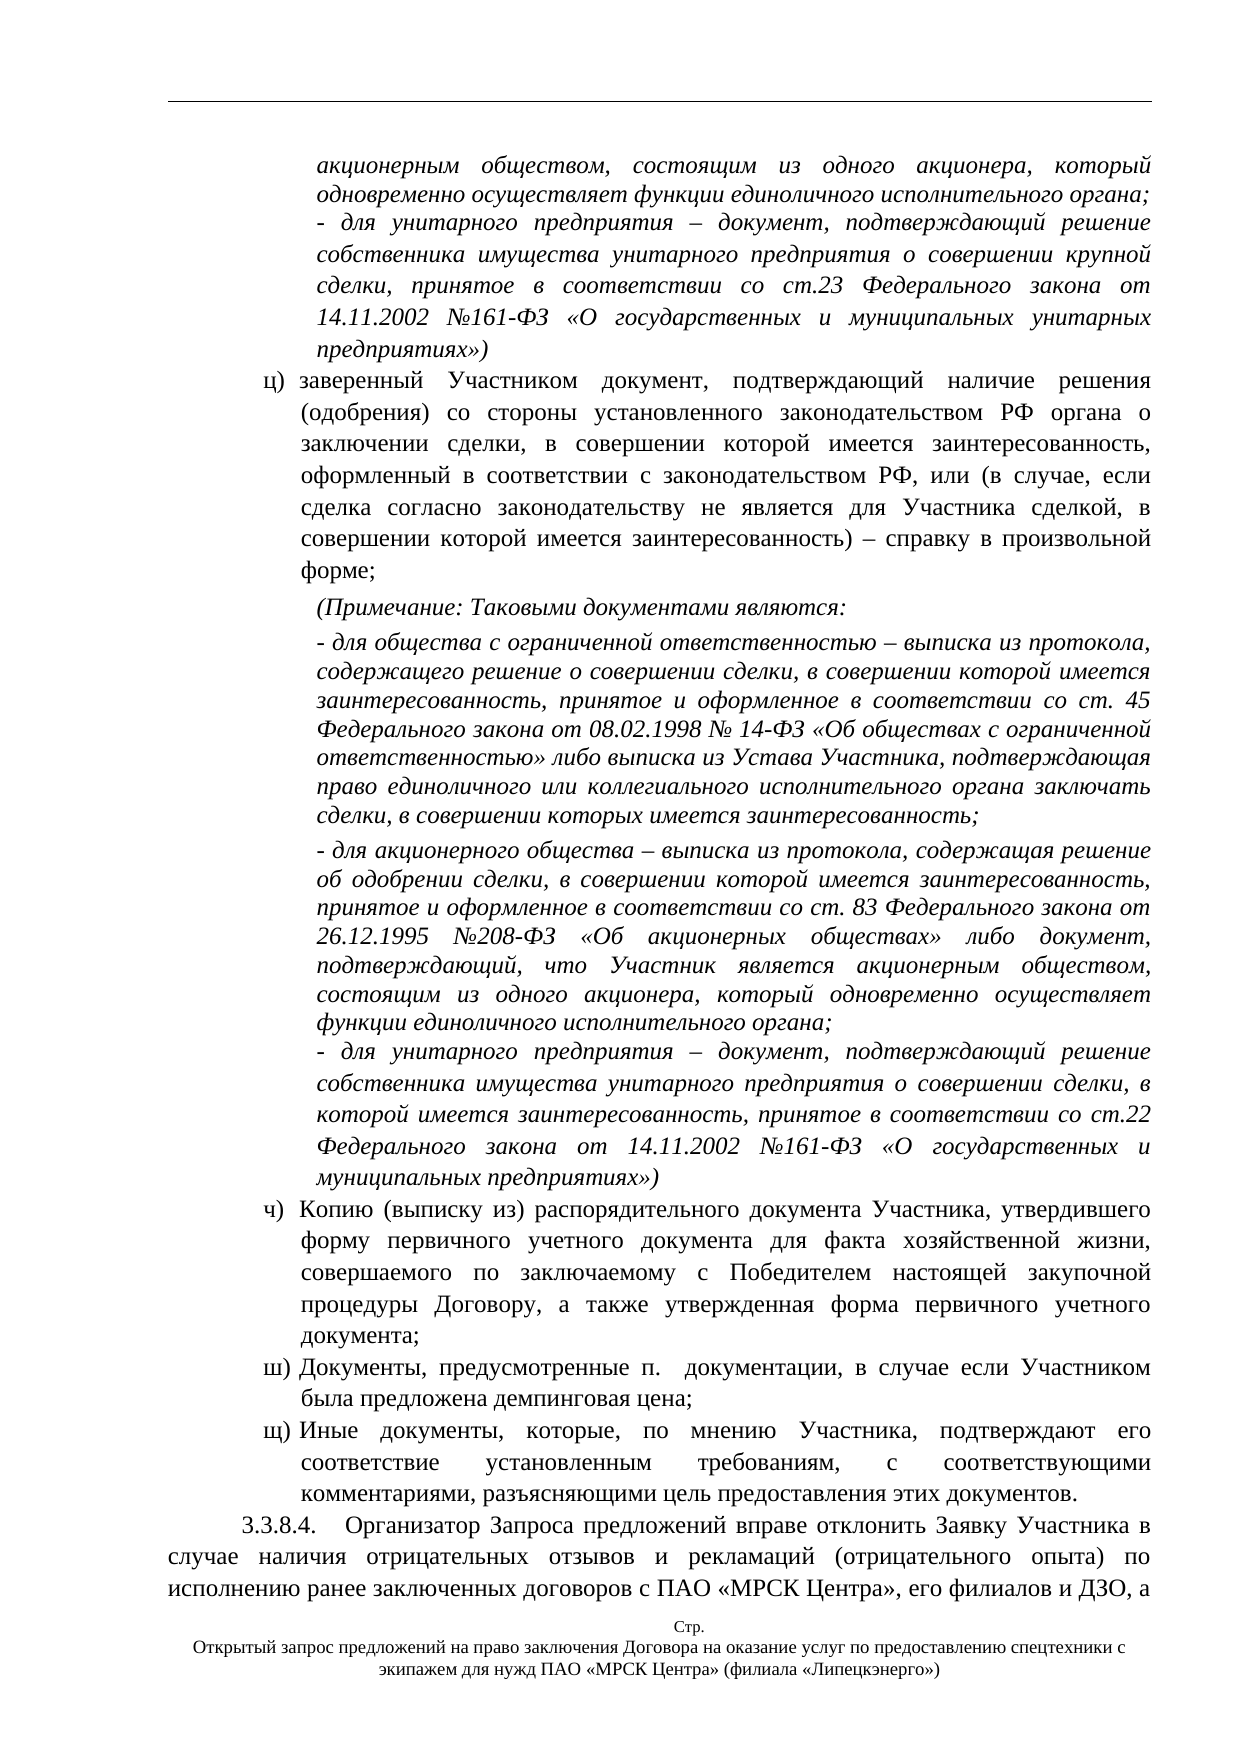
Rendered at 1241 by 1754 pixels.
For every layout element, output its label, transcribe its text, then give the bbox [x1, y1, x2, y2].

list Иные документы, которые, по мнению Участника, подтверждают его соответствие установленным требованиям, с соответствующими комментариями, разъясняющими цель предоставления этих документов. [263, 1415, 1152, 1507]
list - для унитарного предприятия – документ, подтверждающий решение собственника имущества унитарного предприятия о совершении крупной сделки, принятое в соответствии со ст.23 Федерального закона от 14.11.2002 №161-ФЗ «О государственных и муниципальных унитарных предприятиях») [316, 207, 1152, 362]
list заверенный Участником документ, подтверждающий наличие решения (одобрения) со стороны установленного законодательством РФ органа о заключении сделки, в совершении которой имеется заинтересованность, оформленный в соответствии с законодательством РФ, или (в случае, если сделка согласно законодательству не является для Участника сделкой, в совершении которой имеется заинтересованность) – справку в произвольной форме; [263, 365, 1152, 583]
list - для унитарного предприятия – документ, подтверждающий решение собственника имущества унитарного предприятия о совершении сделки, в которой имеется заинтересованность, принятое в соответствии со ст.22 Федерального закона от 14.11.2002 №161-ФЗ «О государственных и муниципальных предприятиях») [316, 1036, 1152, 1191]
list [316, 150, 1152, 207]
list (Примечание: Таковыми документами являются: [316, 592, 1152, 621]
list Копию (выписку из) распорядительного документа Участника, утвердившего форму первичного учетного документа для факта хозяйственной жизни, совершаемого по заключаемому с Победителем настоящей закупочной процедуры Договору, а также утвержденная форма первичного учетного документа; [263, 1194, 1152, 1349]
list Документы, предусмотренные п. 0 документации, в случае если Участником была предложена демпинговая цена; [263, 1352, 1152, 1412]
list - для общества с ограниченной ответственностью – выписка из протокола, содержащего решение о совершении сделки, в совершении которой имеется заинтересованность, принятое и оформленное в соответствии со ст. 45 Федерального закона от 08.02.1998 № 14-ФЗ «Об обществах с ограниченной ответственностью» либо выписка из Устава Участника, подтверждающая право единоличного или коллегиального исполнительного органа заключать сделки, в совершении которых имеется заинтересованность; [316, 627, 1152, 829]
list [168, 1510, 1152, 1602]
list - для акционерного общества – выписка из протокола, содержащая решение об одобрении сделки, в совершении которой имеется заинтересованность, принятое и оформленное в соответствии со ст. 83 Федерального закона от 26.12.1995 №208-ФЗ «Об акционерных обществах» либо документ, подтверждающий, что Участник является акционерным обществом, состоящим из одного акционера, который одновременно осуществляет функции единоличного исполнительного органа; [316, 835, 1152, 1036]
